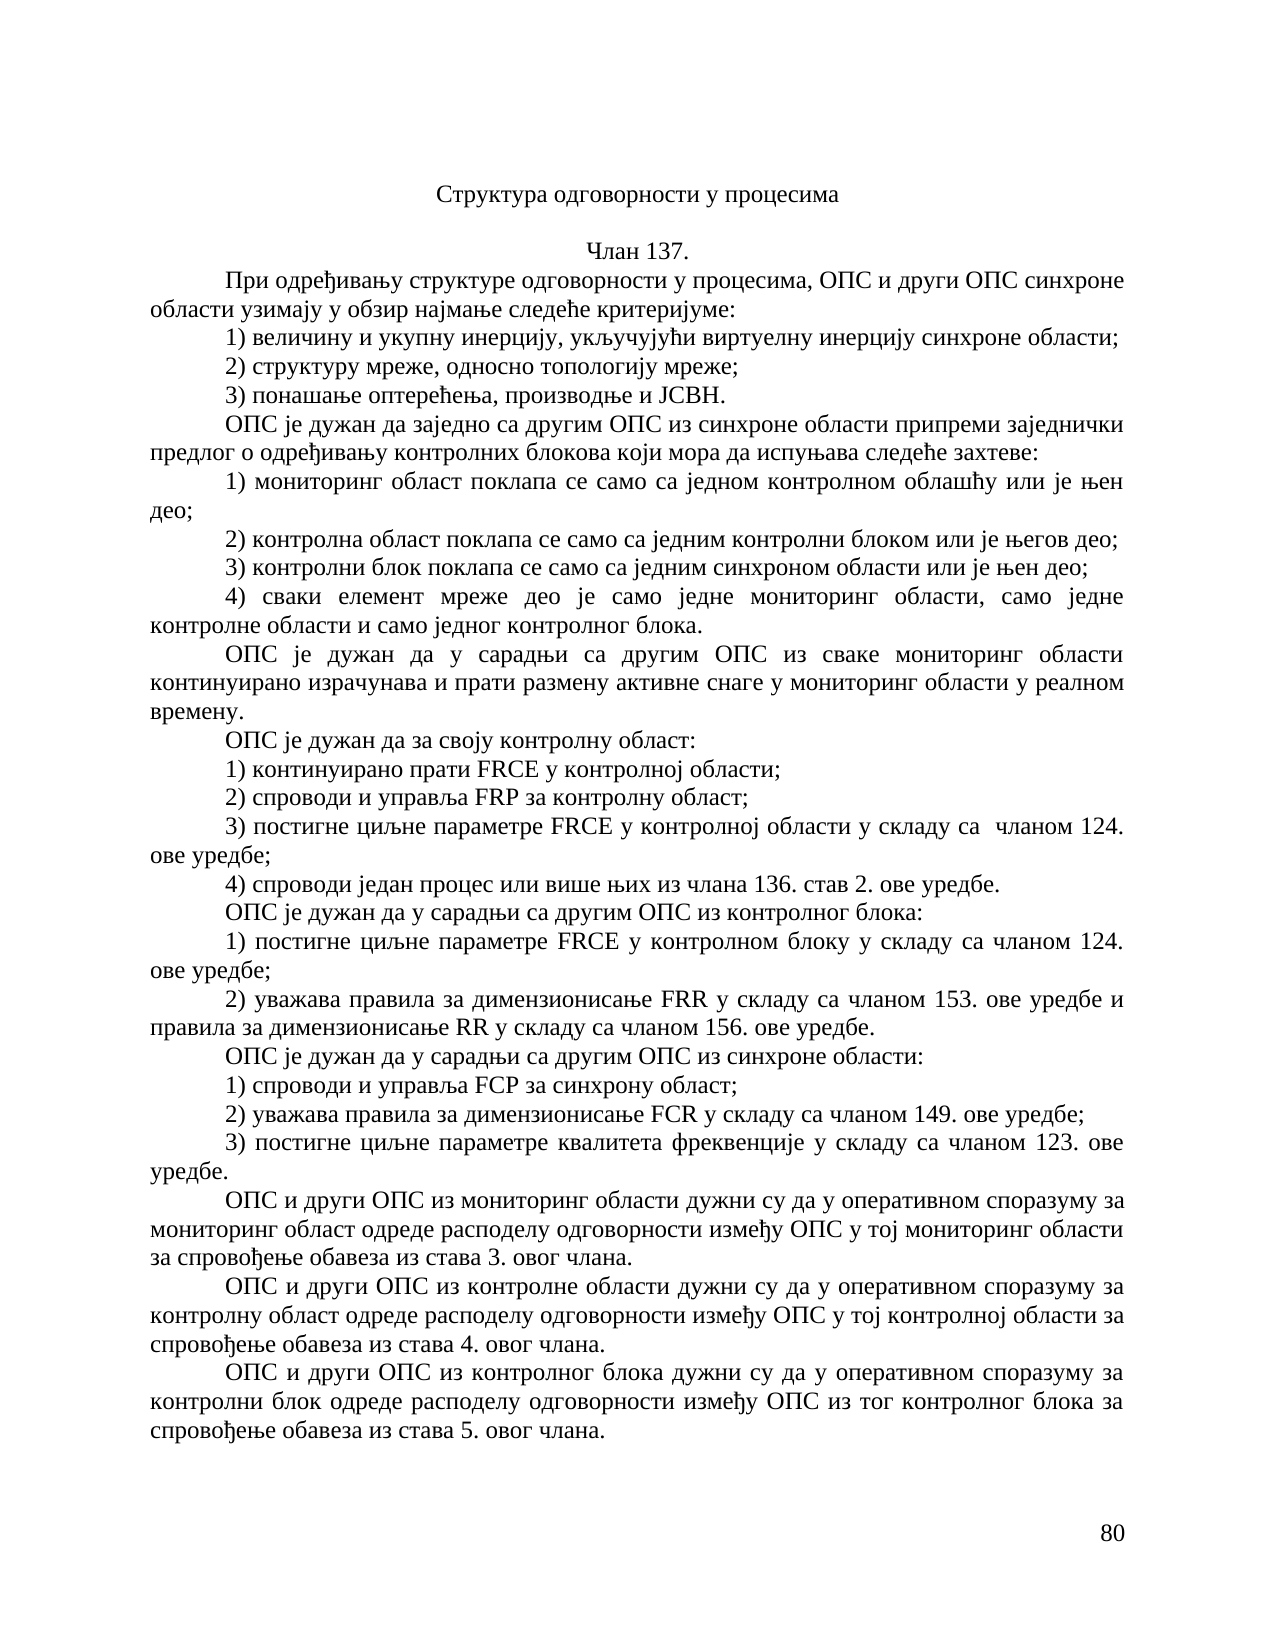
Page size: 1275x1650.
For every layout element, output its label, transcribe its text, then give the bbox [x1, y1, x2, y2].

text 1) мониторинг област поклапа се само са једном контролном облашћу или је њен део; [150, 466, 1125, 524]
text 1) величину и укупну инерцију, укључујући виртуелну инерцију синхроне области; [225, 322, 1125, 351]
text 1) постигне циљне параметре FRCE у контролном блоку у складу са чланом 124. ове уредбе; [150, 926, 1125, 984]
text 3) понашање оптерећења, производње и ЈСВН. [225, 380, 1125, 409]
text ОПС и други ОПС из контролног блока дужни су да у оперативном споразуму за контролни блок одреде расподелу одговорности између ОПС из тог контролног блока за спровођење обавеза из става 5. овог члана. [150, 1357, 1125, 1444]
text 3) постигне циљне параметре FRCE у контролној области у складу са чланом 124. ове уредбе; [150, 811, 1125, 869]
text 2) контролна област поклапа се само са једним контролни блоком или је његов део; [225, 524, 1125, 552]
text ОПС и други ОПС из контролне области дужни су да у оперативном споразуму за контролну област одреде расподелу одговорности између ОПС у тој контролној области за спровођење обавеза из става 4. овог члана. [150, 1271, 1125, 1357]
text 2) уважава правила за димензионисање FCR у складу са чланом 149. ове уредбе; [225, 1099, 1125, 1127]
text 1) континуирано прати FRCE у контролној области; [225, 754, 1125, 782]
text 2) спроводи и управља FRP за контролну област; [225, 782, 1125, 811]
text ОПС је дужан да у сарадњи са другим ОПС из синхроне области: [150, 1041, 1125, 1070]
text 3) постигне циљне параметре квалитета фреквенције у складу са чланом 123. ове уредбе. [150, 1127, 1125, 1185]
text ОПС је дужан да за своју контролну област: [150, 725, 1125, 754]
text 1) спроводи и управља FCP за синхрону област; [225, 1070, 1125, 1099]
text ОПС и други ОПС из мониторинг области дужни су да у оперативном споразуму за мониторинг област одреде расподелу одговорности између ОПС у тој мониторинг области за спровођење обавеза из става 3. овог члана. [150, 1185, 1125, 1271]
text Члан 137. [150, 236, 1125, 265]
text 3) контролни блок поклапа се само са једним синхроном области или је њен део; [225, 552, 1125, 581]
text 4) сваки елемент мреже део је само једне мониторинг области, само једне контролне области и само једног контролног блока. [150, 581, 1125, 639]
text 2) уважава правила за димензионисање FRR у складу са чланом 153. ове уредбе и правила за димензионисање RR у складу са чланом 156. ове уредбе. [150, 984, 1125, 1041]
text ОПС је дужан да у сарадњи са другим ОПС из сваке мониторинг области континуирано израчунава и прати размену активне снаге у мониторинг области у реалном времену. [150, 639, 1125, 725]
text При одређивању структуре одговорности у процесима, ОПС и други ОПС синхроне области узимају у обзир најмање следеће критеријуме: [150, 265, 1125, 322]
text 2) структуру мреже, односно топологију мреже; [225, 351, 1125, 380]
text Структура одговорности у процесима [150, 179, 1125, 207]
text ОПС је дужан да заједно са другим ОПС из синхроне области припреми заједнички предлог о одређивању контролних блокова који мора да испуњава следеће захтеве: [150, 409, 1125, 466]
text ОПС је дужан да у сарадњи са другим ОПС из контролног блока: [150, 897, 1125, 926]
text 4) спроводи један процес или више њих из члана 136. став 2. ове уредбе. [225, 869, 1125, 897]
